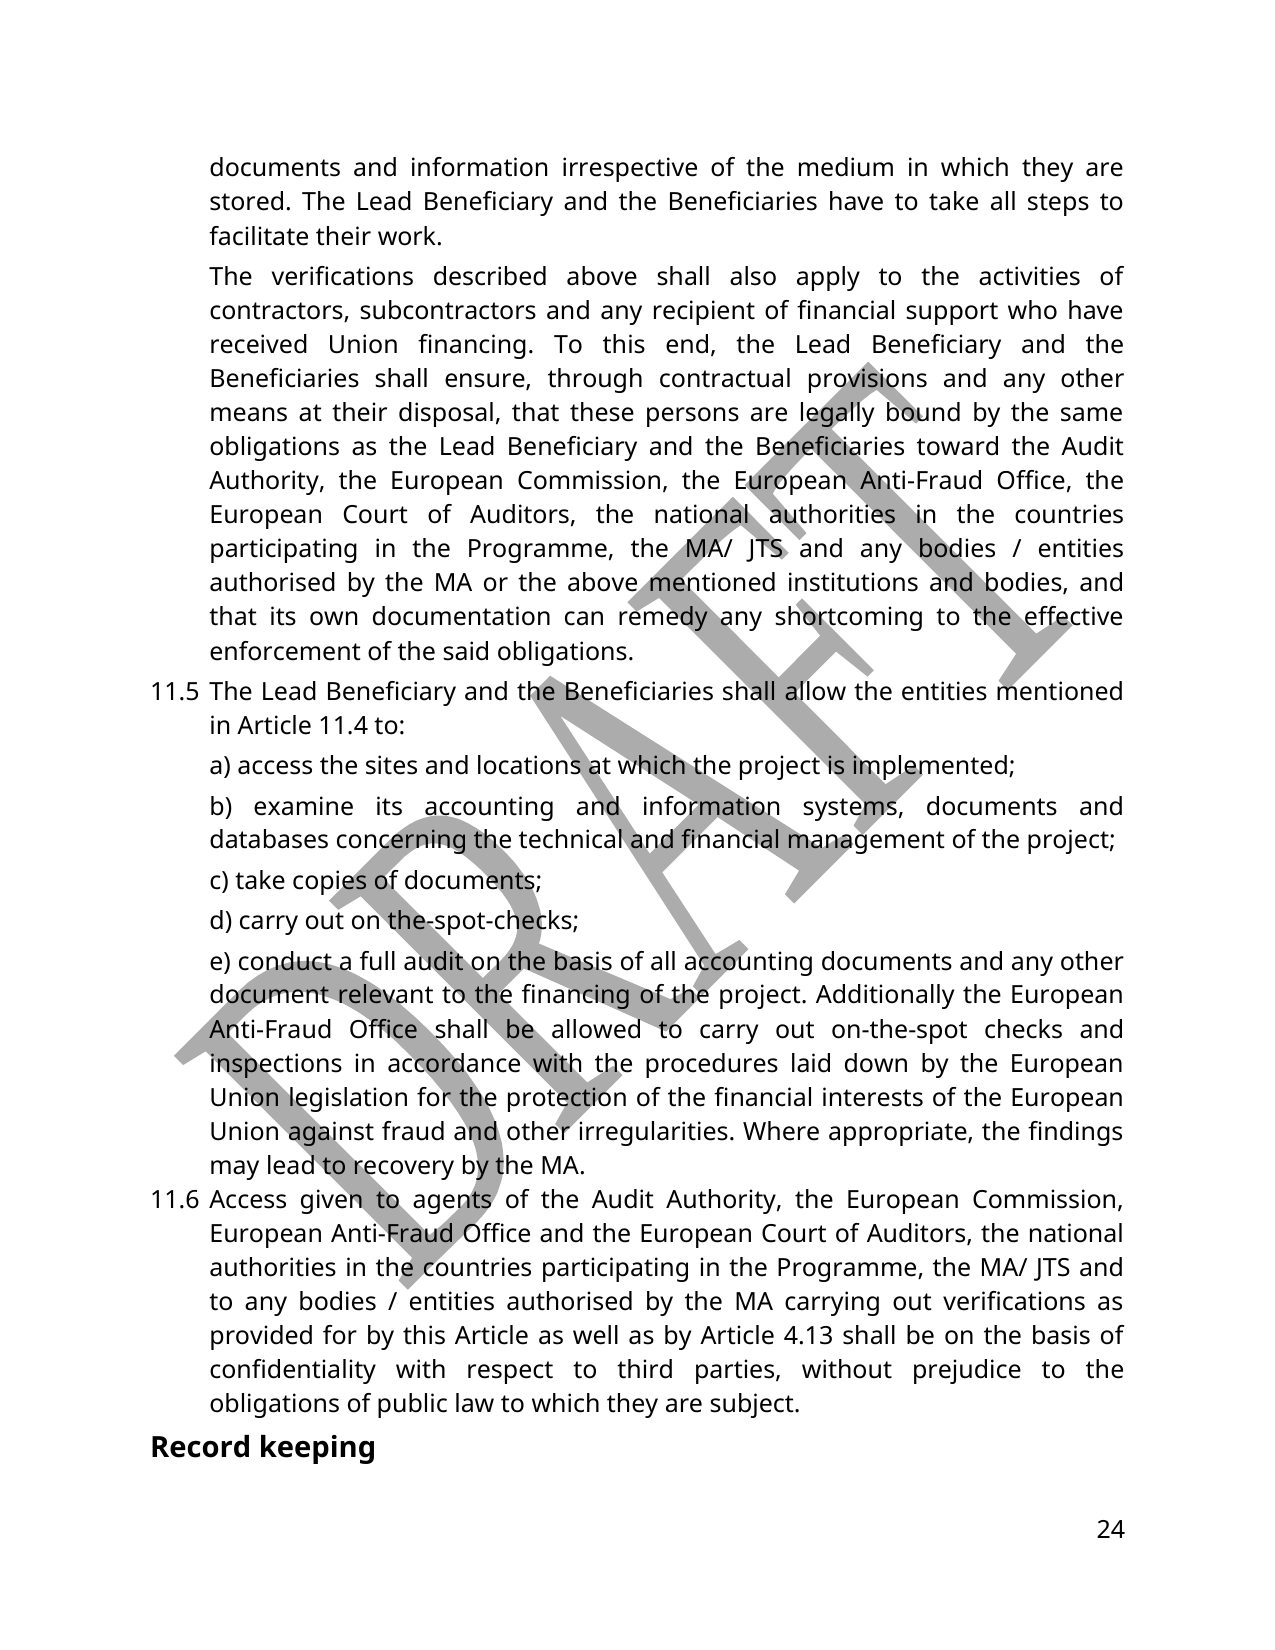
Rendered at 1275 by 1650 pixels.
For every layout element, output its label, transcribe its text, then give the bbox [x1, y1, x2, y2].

text a) access the sites and locations at which the project is implemented; [209, 748, 1125, 782]
list Access given to agents of the Audit Authority, the European Commission, European Anti-Fraud Office and the European Court of Auditors, the national authorities in the countries participating in the Programme, the MA/ JTS and to any bodies / entities authorised by the MA carrying out verifications as provided for by this Article as well as by Article 4.13 shall be on the basis of confidentiality with respect to third parties, without prejudice to the obligations of public law to which they are subject. [150, 1182, 1125, 1420]
text The verifications described above shall also apply to the activities of contractors, subcontractors and any recipient of financial support who have received Union financing. To this end, the Lead Beneficiary and the Beneficiaries shall ensure, through contractual provisions and any other means at their disposal, that these persons are legally bound by the same obligations as the Lead Beneficiary and the Beneficiaries toward the Audit Authority, the European Commission, the European Anti-Fraud Office, the European Court of Auditors, the national authorities in the countries participating in the Programme, the MA/ JTS and any bodies / entities authorised by the MA or the above mentioned institutions and bodies, and that its own documentation can remedy any shortcoming to the effective enforcement of the said obligations. [209, 258, 1125, 667]
text b) examine its accounting and information systems, documents and databases concerning the technical and financial management of the project; [209, 788, 1125, 856]
list The Lead Beneficiary and the Beneficiaries shall allow the entities mentioned in Article 11.4 to: [150, 673, 1125, 742]
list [150, 150, 1125, 252]
text c) take copies of documents; [209, 862, 1125, 897]
text d) carry out on the-spot-checks; [209, 903, 1125, 937]
list e) conduct a full audit on the basis of all accounting documents and any other document relevant to the financing of the project. Additionally the European Anti-Fraud Office shall be allowed to carry out on-the-spot checks and inspections in accordance with the procedures laid down by the European Union legislation for the protection of the financial interests of the European Union against fraud and other irregularities. Where appropriate, the findings may lead to recovery by the MA. [209, 943, 1125, 1182]
text Record keeping [150, 1426, 1125, 1466]
